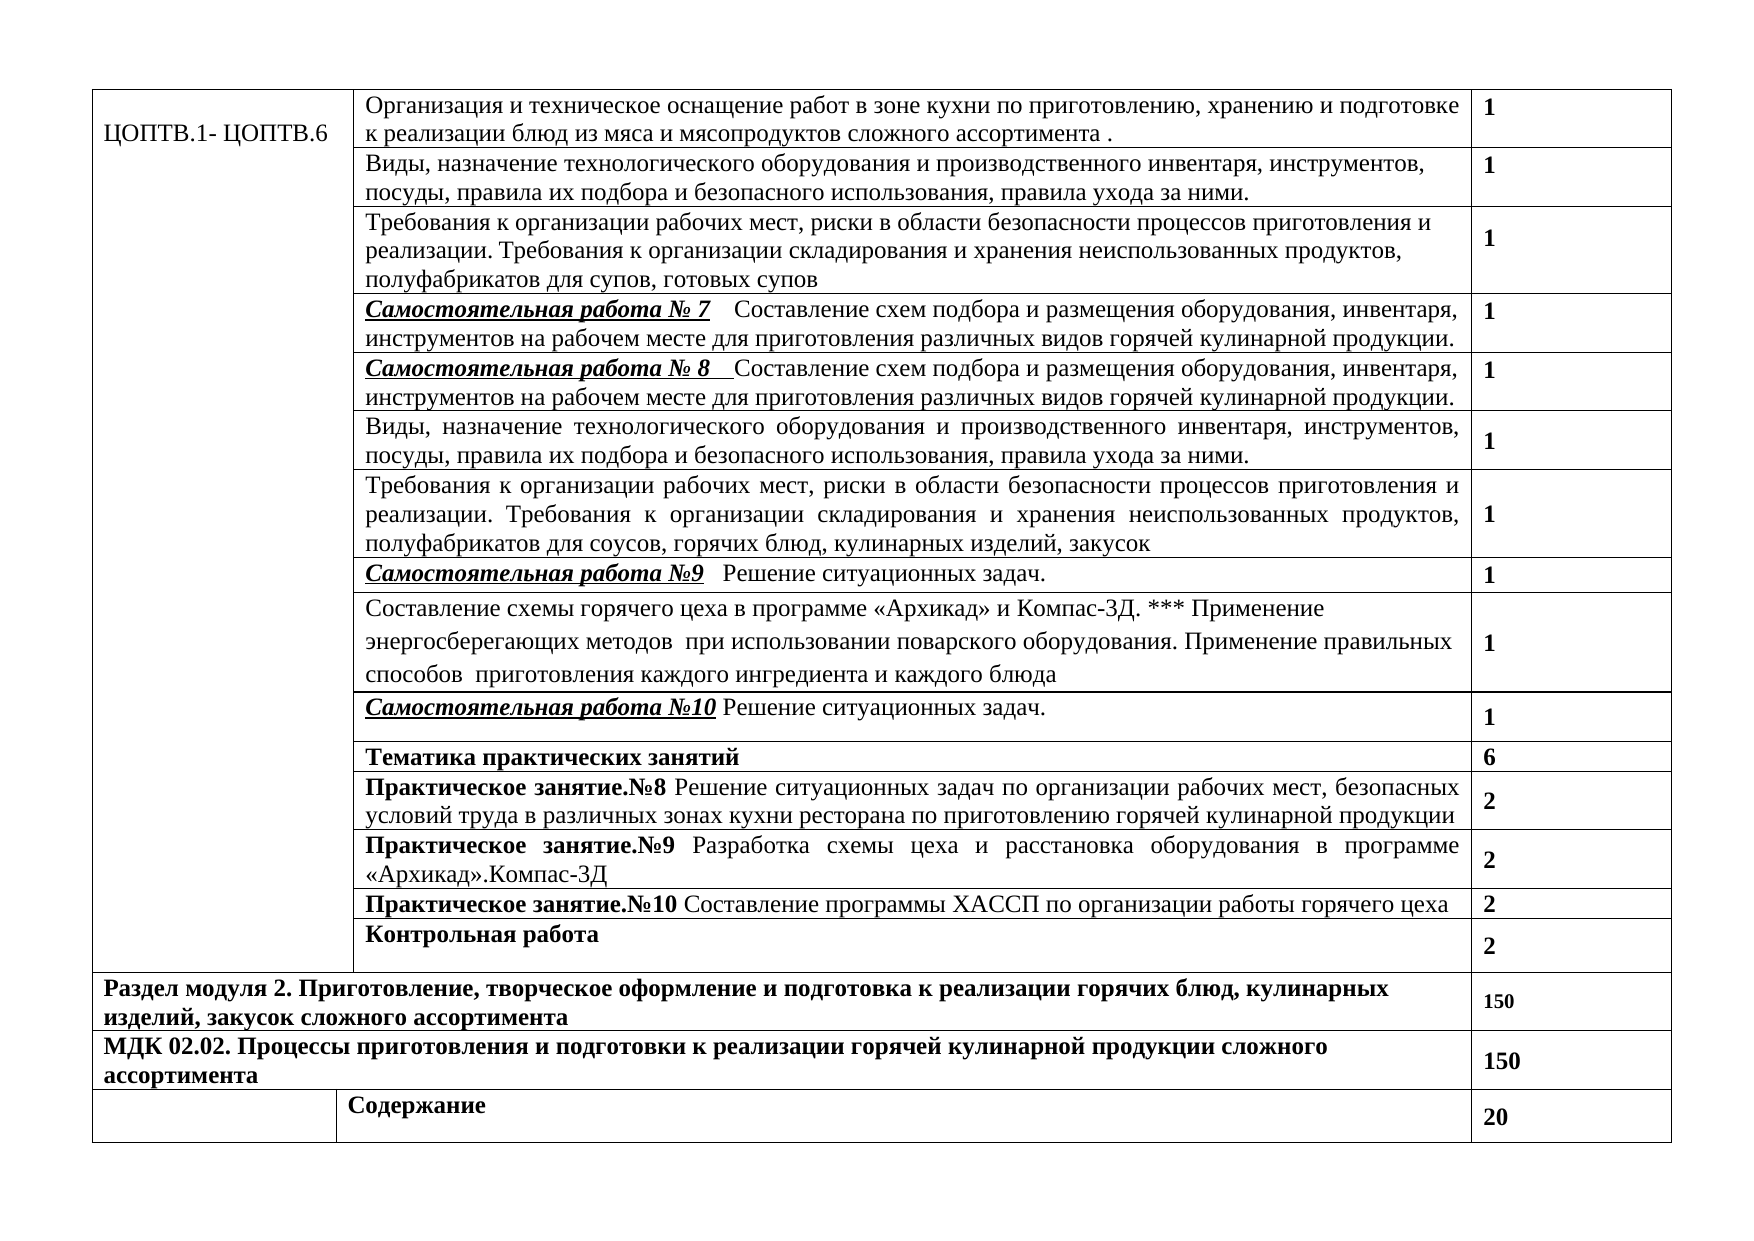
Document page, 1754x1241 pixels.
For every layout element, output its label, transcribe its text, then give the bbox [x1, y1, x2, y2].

table_cell 2 [1472, 830, 1671, 888]
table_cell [93, 1090, 336, 1142]
table_cell Практическое занятие.№10 Составление программы ХАССП по организации работы горячего цеха [354, 889, 1471, 918]
table_cell Самостоятельная работа №10 Решение ситуационных задач. [354, 693, 1471, 741]
table_cell 6 [1472, 742, 1671, 771]
table_cell Самостоятельная работа № 7 Составление схем подбора и размещения оборудования, инвентаря, инструментов на рабочем месте для приготовления различных видов горячей кулинарной продукции. [354, 294, 1471, 352]
table_cell 1 [1472, 148, 1671, 206]
table_cell Составление схемы горячего цеха в программе «Архикад» и Компас-3Д. *** Применение энергосберегающих методов при использовании поварского оборудования. Применение правильных способов приготовления каждого ингредиента и каждого блюда [354, 593, 1471, 691]
table_cell 2 [1472, 772, 1671, 829]
table_cell 1 [1472, 353, 1671, 410]
table_cell 1 [1472, 470, 1671, 557]
table_cell 1 [1472, 207, 1671, 293]
table_cell Организация и техническое оснащение работ в зоне кухни по приготовлению, хранению и подготовке к реализации блюд из мяса и мясопродуктов сложного ассортимента . [354, 90, 1471, 147]
table_cell 1 [1472, 693, 1671, 741]
table_cell 1 [1472, 593, 1671, 691]
table_cell 1 [1472, 294, 1671, 352]
table_cell МДК 02.02. Процессы приготовления и подготовки к реализации горячей кулинарной продукции сложного ассортимента [93, 1031, 1471, 1089]
table_cell Виды, назначение технологического оборудования и производственного инвентаря, инструментов, посуды, правила их подбора и безопасного использования, правила ухода за ними. [354, 411, 1471, 469]
table_cell Самостоятельная работа № 8 Составление схем подбора и размещения оборудования, инвентаря, инструментов на рабочем месте для приготовления различных видов горячей кулинарной продукции. [354, 353, 1471, 410]
table_cell 20 [1472, 1090, 1671, 1142]
table_cell 150 [1472, 1031, 1671, 1089]
table_cell Практическое занятие.№9 Разработка схемы цеха и расстановка оборудования в программе «Архикад».Компас-3Д [354, 830, 1471, 888]
table_cell 1 [1472, 90, 1671, 147]
table_cell Контрольная работа [354, 919, 1471, 972]
table_cell Содержание [337, 1090, 1471, 1142]
table_cell Раздел модуля 2. Приготовление, творческое оформление и подготовка к реализации горячих блюд, кулинарных изделий, закусок сложного ассортимента [93, 973, 1471, 1030]
table_cell 1 [1472, 558, 1671, 592]
table_cell Практическое занятие.№8 Решение ситуационных задач по организации рабочих мест, безопасных условий труда в различных зонах кухни ресторана по приготовлению горячей кулинарной продукции [354, 772, 1471, 829]
table_cell Тематика практических занятий [354, 742, 1471, 771]
table_cell 2 [1472, 889, 1671, 918]
table_cell 150 [1472, 973, 1671, 1030]
table_cell 1 [1472, 411, 1671, 469]
table_cell Требования к организации рабочих мест, риски в области безопасности процессов приготовления и реализации. Требования к организации складирования и хранения неиспользованных продуктов, полуфабрикатов для супов, готовых супов [354, 207, 1471, 293]
table_cell Виды, назначение технологического оборудования и производственного инвентаря, инструментов, посуды, правила их подбора и безопасного использования, правила ухода за ними. [354, 148, 1471, 206]
table_cell Самостоятельная работа №9 Решение ситуационных задач. [354, 558, 1471, 592]
table_cell 2 [1472, 919, 1671, 972]
table_cell Требования к организации рабочих мест, риски в области безопасности процессов приготовления и реализации. Требования к организации складирования и хранения неиспользованных продуктов, полуфабрикатов для соусов, горячих блюд, кулинарных изделий, закусок [354, 470, 1471, 557]
